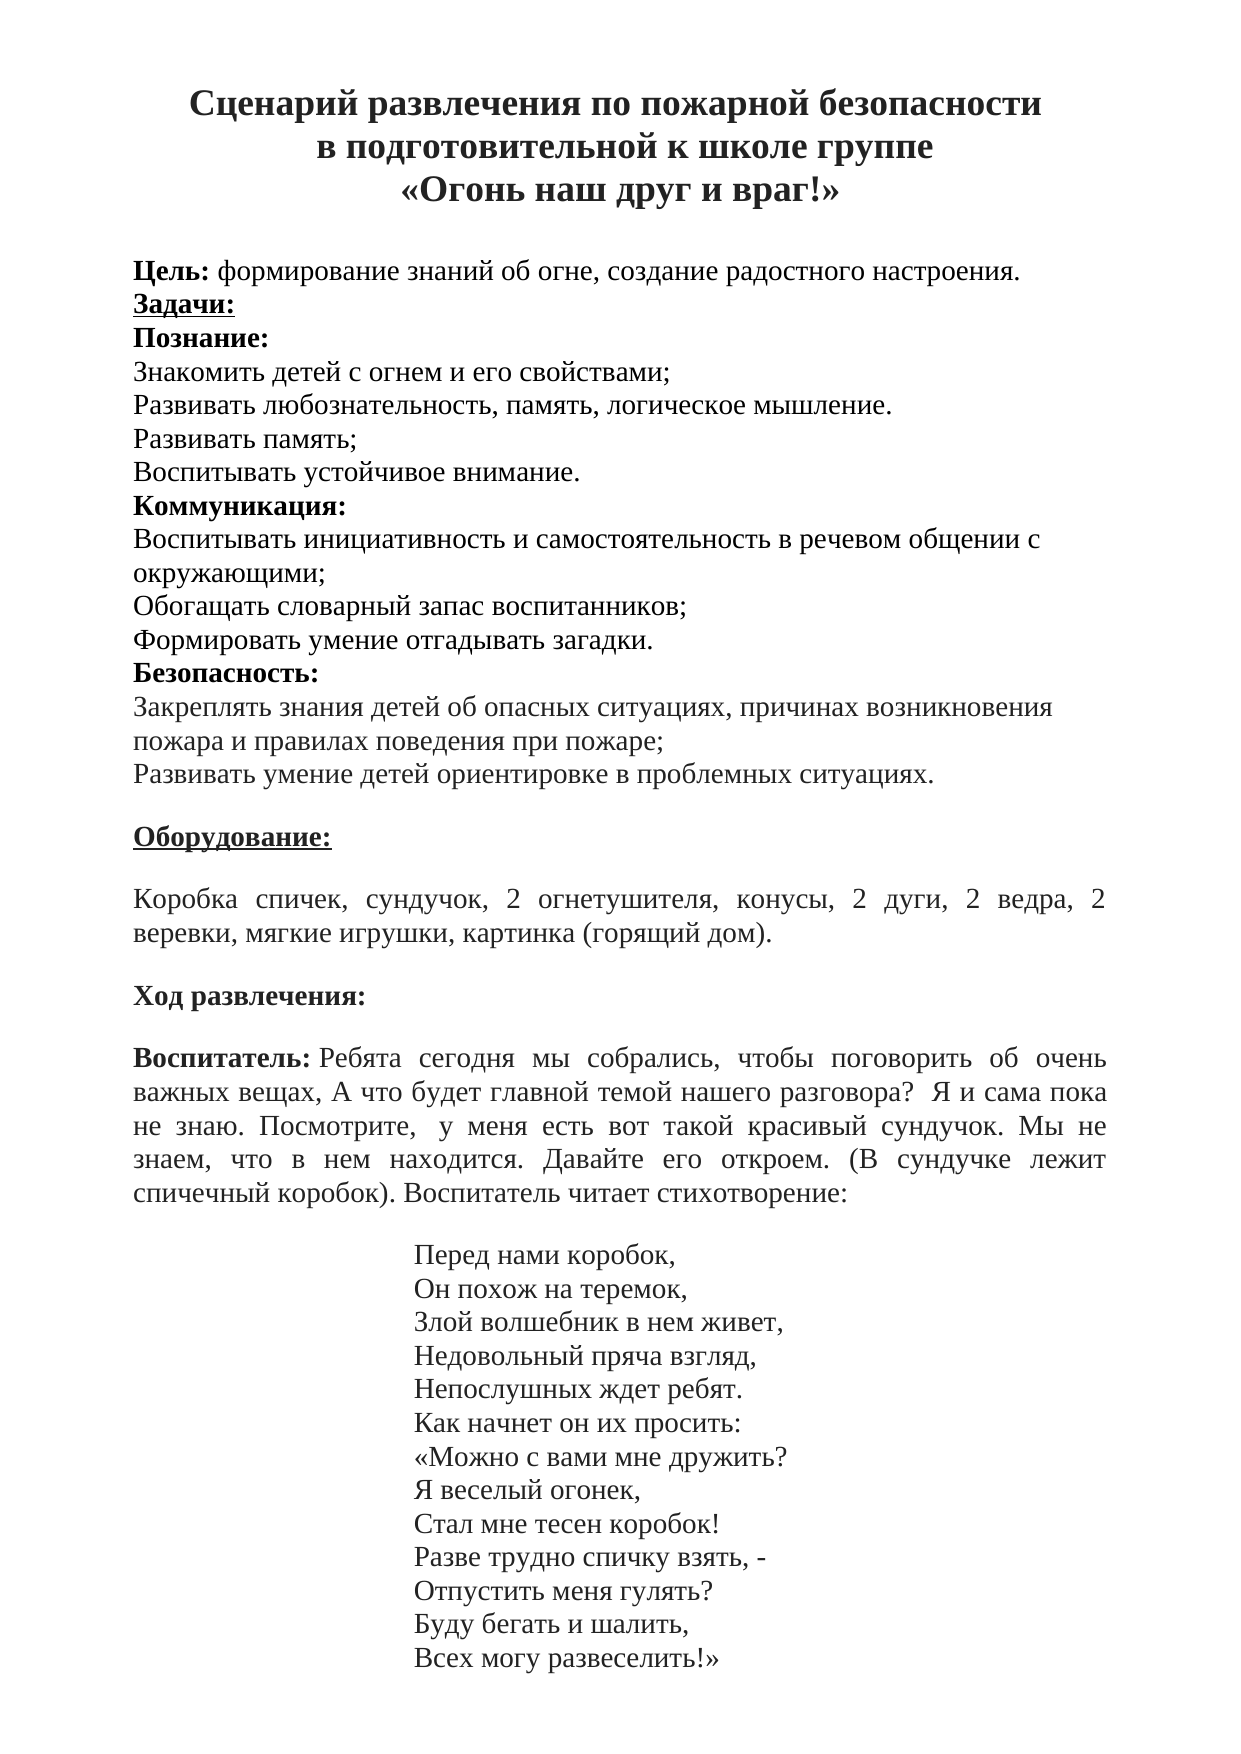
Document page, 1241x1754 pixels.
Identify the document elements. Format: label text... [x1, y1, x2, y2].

text Развивать умение детей ориентировке в проблемных ситуациях. [133, 756, 1107, 790]
text Задачи: [133, 287, 1107, 320]
text Стал мне тесен коробок! [413, 1506, 1107, 1539]
text Обогащать словарный запас воспитанников; [133, 588, 1107, 622]
text Всех могу развеселить!» [413, 1640, 1107, 1673]
text Он похож на теремок, [413, 1271, 1107, 1304]
text Я веселый огонек, [413, 1472, 1107, 1506]
text Коробка спичек, сундучок, 2 огнетушителя, конусы, 2 дуги, 2 ведра, 2 веревки, мягкие игрушки, картинка (горящий дом). [133, 882, 1107, 949]
text Воспитатель: Ребята сегодня мы собрались, чтобы поговорить об очень важных вещах, А что будет главной темой нашего разговора? Я и сама пока не знаю. Посмотрите, у меня есть вот такой красивый сундучок. Мы не знаем, что в нем находится. Давайте его откроем. (В сундучке лежит спичечный коробок). Воспитатель читает стихотворение: [133, 1041, 1107, 1208]
text Воспитывать устойчивое внимание. [133, 454, 1107, 488]
text Злой волшебник в нем живет, [413, 1304, 1107, 1338]
text Воспитывать инициативность и самостоятельность в речевом общении с окружающими; [133, 521, 1107, 588]
text Буду бегать и шалить, [413, 1606, 1107, 1640]
text Формировать умение отгадывать загадки. [133, 622, 1107, 656]
text Разве трудно спичку взять, - [413, 1539, 1107, 1573]
text Познание: [133, 320, 1107, 354]
text Как начнет он их просить: [413, 1405, 1107, 1439]
text Сценарий развлечения по пожарной безопасности [133, 81, 1107, 124]
text Цель: формирование знаний об огне, создание радостного настроения. [133, 253, 1107, 287]
text Знакомить детей с огнем и его свойствами; [133, 354, 1107, 387]
text Непослушных ждет ребят. [413, 1372, 1107, 1405]
text Недовольный пряча взгляд, [413, 1338, 1107, 1372]
text «Можно с вами мне дружить? [413, 1439, 1107, 1472]
text Ход развлечения: [133, 978, 1107, 1011]
text Перед нами коробок, [413, 1237, 1107, 1271]
text Развивать любознательность, память, логическое мышление. [133, 387, 1107, 421]
text Закреплять знания детей об опасных ситуациях, причинах возникновения пожара и правилах поведения при пожаре; [133, 689, 1107, 756]
text Безопасность: [133, 656, 1107, 689]
text Оборудование: [133, 819, 1107, 852]
text Коммуникация: [133, 488, 1107, 521]
text в подготовительной к школе группе [133, 124, 1107, 167]
text Развивать память; [133, 421, 1107, 454]
text Отпустить меня гулять? [413, 1573, 1107, 1606]
text «Огонь наш друг и враг!» [133, 167, 1107, 210]
